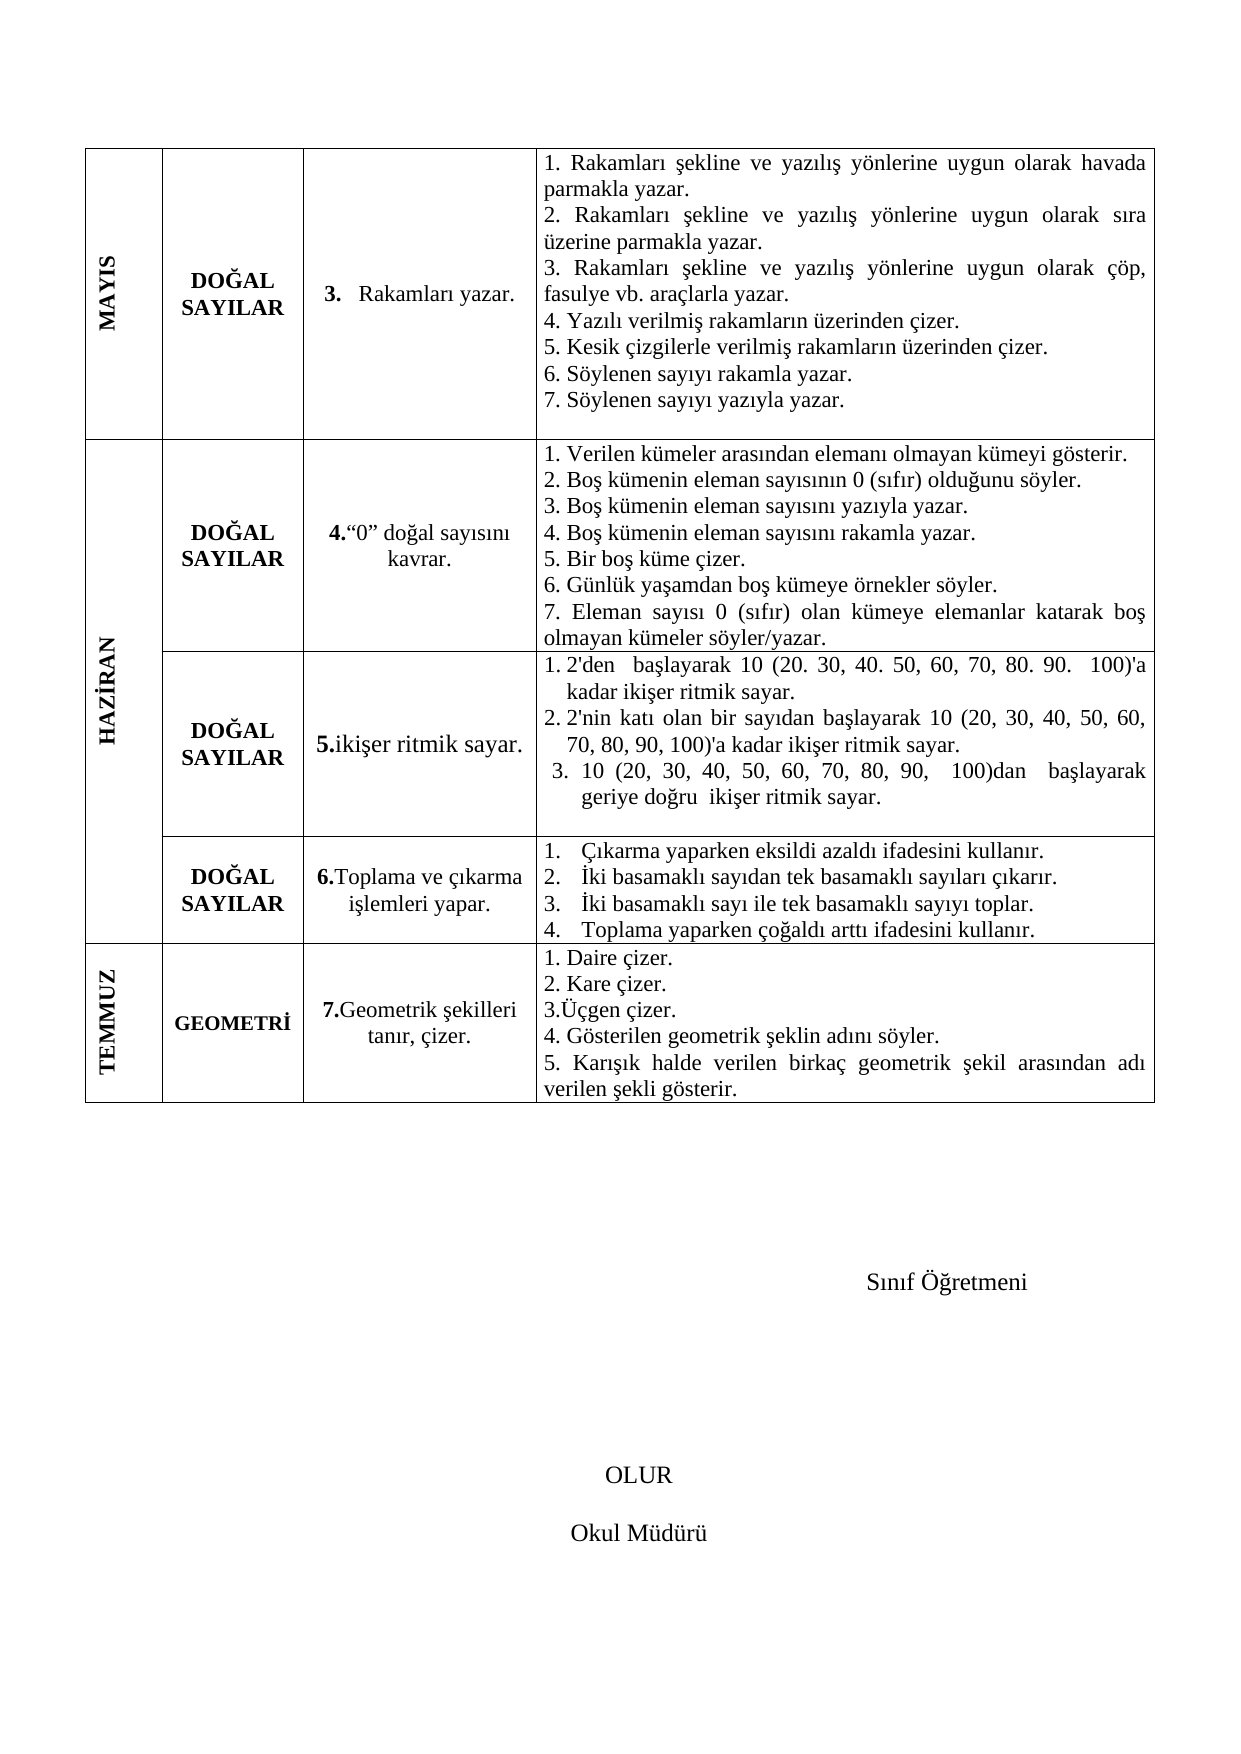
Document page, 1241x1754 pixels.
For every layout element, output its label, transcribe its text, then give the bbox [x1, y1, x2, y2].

table_cell 1. Daire çizer. 2. Kare çizer. 3.Üçgen çizer. 4. Gösterilen geometrik şeklin adını söyler. 5. Karışık halde verilen birkaç geometrik şekil arasından adı verilen şekli gösterir. [537, 944, 1154, 1102]
table_cell 7.Geometrik şekilleri tanır, çizer. [304, 944, 536, 1102]
table_cell DOĞAL SAYILAR [163, 149, 303, 439]
table_cell 3. Rakamları yazar. [304, 149, 536, 439]
table_cell Çıkarma yaparken eksildi azaldı ifadesini kullanır. İki basamaklı sayıdan tek basamaklı sayıları çıkarır. İki basamaklı sayı ile tek basamaklı sayıyı toplar. Toplama yaparken çoğaldı arttı ifadesini kullanır. [537, 837, 1154, 942]
table_cell DOĞAL SAYILAR [163, 440, 303, 651]
table_cell TEMMUZ [86, 944, 162, 1102]
table_cell 5.ikişer ritmik sayar. [304, 652, 536, 836]
table_cell DOĞAL SAYILAR [163, 837, 303, 942]
table_cell DOĞAL SAYILAR [163, 652, 303, 836]
table_cell 1. Rakamları şekline ve yazılış yönlerine uygun olarak havada parmakla yazar. 2. Rakamları şekline ve yazılış yönlerine uygun olarak sıra üzerine parmakla yazar. 3. Rakamları şekline ve yazılış yönlerine uygun olarak çöp, fasulye vb. araçlarla yazar. 4. Yazılı verilmiş rakamların üzerinden çizer. 5. Kesik çizgilerle verilmiş rakamların üzerinden çizer. 6. Söylenen sayıyı rakamla yazar. 7. Söylenen sayıyı yazıyla yazar. [537, 149, 1154, 439]
table_cell GEOMETRİ [163, 944, 303, 1102]
table_cell 1. Verilen kümeler arasından elemanı olmayan kümeyi gösterir. 2. Boş kümenin eleman sayısının 0 (sıfır) olduğunu söyler. 3. Boş kümenin eleman sayısını yazıyla yazar. 4. Boş kümenin eleman sayısını rakamla yazar. 5. Bir boş küme çizer. 6. Günlük yaşamdan boş kümeye örnekler söyler. 7. Eleman sayısı 0 (sıfır) olan kümeye elemanlar katarak boş olmayan kümeler söyler/yazar. [537, 440, 1154, 651]
table_cell 6.Toplama ve çıkarma işlemleri yapar. [304, 837, 536, 942]
table_cell 2'den başlayarak 10 (20. 30, 40. 50, 60, 70, 80. 90. 100)'a kadar ikişer ritmik sayar. 2'nin katı olan bir sayıdan başlayarak 10 (20, 30, 40, 50, 60, 70, 80, 90, 100)'a kadar ikişer ritmik sayar. 10 (20, 30, 40, 50, 60, 70, 80, 90, 100)dan başlayarak geriye doğru ikişer ritmik sayar. [537, 652, 1154, 836]
table_cell HAZİRAN [86, 440, 162, 942]
table_cell 4.“0” doğal sayısını kavrar. [304, 440, 536, 651]
table_cell MAYIS [86, 149, 162, 439]
